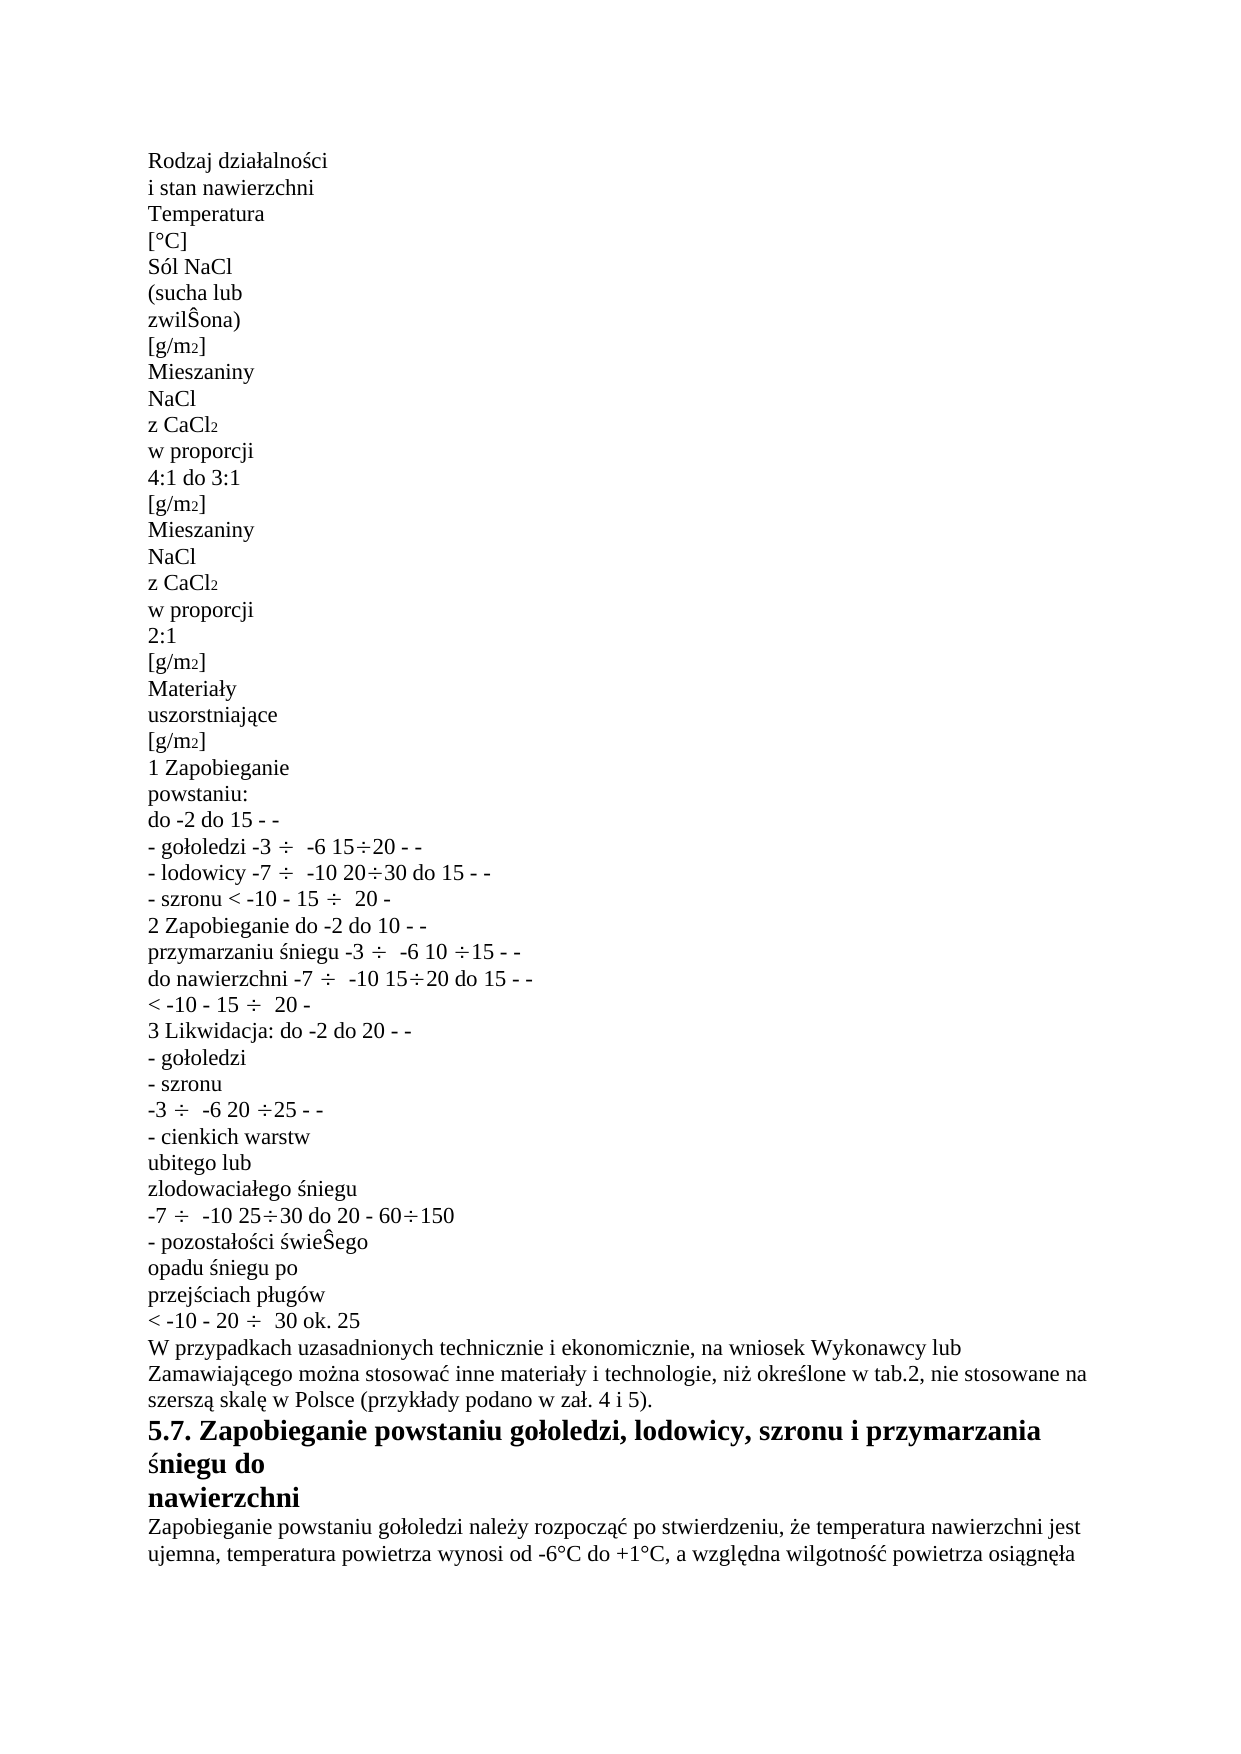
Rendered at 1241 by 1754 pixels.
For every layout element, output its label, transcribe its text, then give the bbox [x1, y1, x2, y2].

text z CaCl2 [148, 411, 1093, 437]
text [g/m2] [148, 490, 1093, 517]
text [g/m2] [148, 648, 1093, 675]
text [g/m2] [148, 727, 1093, 754]
text 2 Zapobieganie do -2 do 10 - - [148, 912, 1093, 938]
text - cienkich warstw [148, 1123, 1093, 1149]
text - pozostałości świeŜego [148, 1228, 1093, 1254]
text uszorstniające [148, 701, 1093, 727]
text NaCl [148, 543, 1093, 569]
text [148, 1513, 1093, 1566]
text - gołoledzi [148, 1044, 1093, 1070]
text ubitego lub [148, 1149, 1093, 1175]
text < -10 - 20 30 ok. 25 [148, 1307, 1093, 1333]
text nawierzchni [148, 1480, 1093, 1513]
text Zamawiającego można stosować inne materiały i technologie, niż określone w tab.2, nie stosowane na szerszą skalę w Polsce (przykłady podano w zał. 4 i 5). [148, 1360, 1093, 1413]
text w proporcji [148, 596, 1093, 622]
text - szronu < -10 - 15 20 - [148, 886, 1093, 912]
text (sucha lub [148, 279, 1093, 306]
text przymarzaniu śniegu -3 -6 10 15 - - [148, 938, 1093, 964]
text do nawierzchni -7 -10 1520 do 15 - - [148, 964, 1093, 991]
text przejściach pługów [148, 1281, 1093, 1307]
text z CaCl2 [148, 569, 1093, 596]
text 2:1 [148, 622, 1093, 648]
text opadu śniegu po [148, 1254, 1093, 1281]
text -3 -6 20 25 - - [148, 1096, 1093, 1123]
text Materiały [148, 675, 1093, 701]
text 3 Likwidacja: do -2 do 20 - - [148, 1017, 1093, 1044]
text powstaniu: [148, 780, 1093, 806]
text Rodzaj działalności [148, 148, 1093, 174]
text zwilŜona) [148, 306, 1093, 332]
text 1 Zapobieganie [148, 754, 1093, 780]
text W przypadkach uzasadnionych technicznie i ekonomicznie, na wniosek Wykonawcy lub [148, 1333, 1093, 1360]
text 4:1 do 3:1 [148, 464, 1093, 490]
text 5.7. Zapobieganie powstaniu gołoledzi, lodowicy, szronu i przymarzania śniegu do [148, 1413, 1093, 1480]
text i stan nawierzchni [148, 174, 1093, 200]
text - szronu [148, 1070, 1093, 1096]
text zlodowaciałego śniegu [148, 1175, 1093, 1202]
text Sól NaCl [148, 253, 1093, 279]
text Temperatura [148, 200, 1093, 227]
text - lodowicy -7 -10 2030 do 15 - - [148, 859, 1093, 886]
text -7 -10 2530 do 20 - 60150 [148, 1202, 1093, 1228]
text NaCl [148, 385, 1093, 411]
text - gołoledzi -3 -6 1520 - - [148, 833, 1093, 859]
text [°C] [148, 227, 1093, 253]
text [g/m2] [148, 332, 1093, 358]
text < -10 - 15 20 - [148, 991, 1093, 1017]
text do -2 do 15 - - [148, 806, 1093, 833]
text Mieszaniny [148, 358, 1093, 385]
text w proporcji [148, 437, 1093, 464]
text Mieszaniny [148, 517, 1093, 543]
